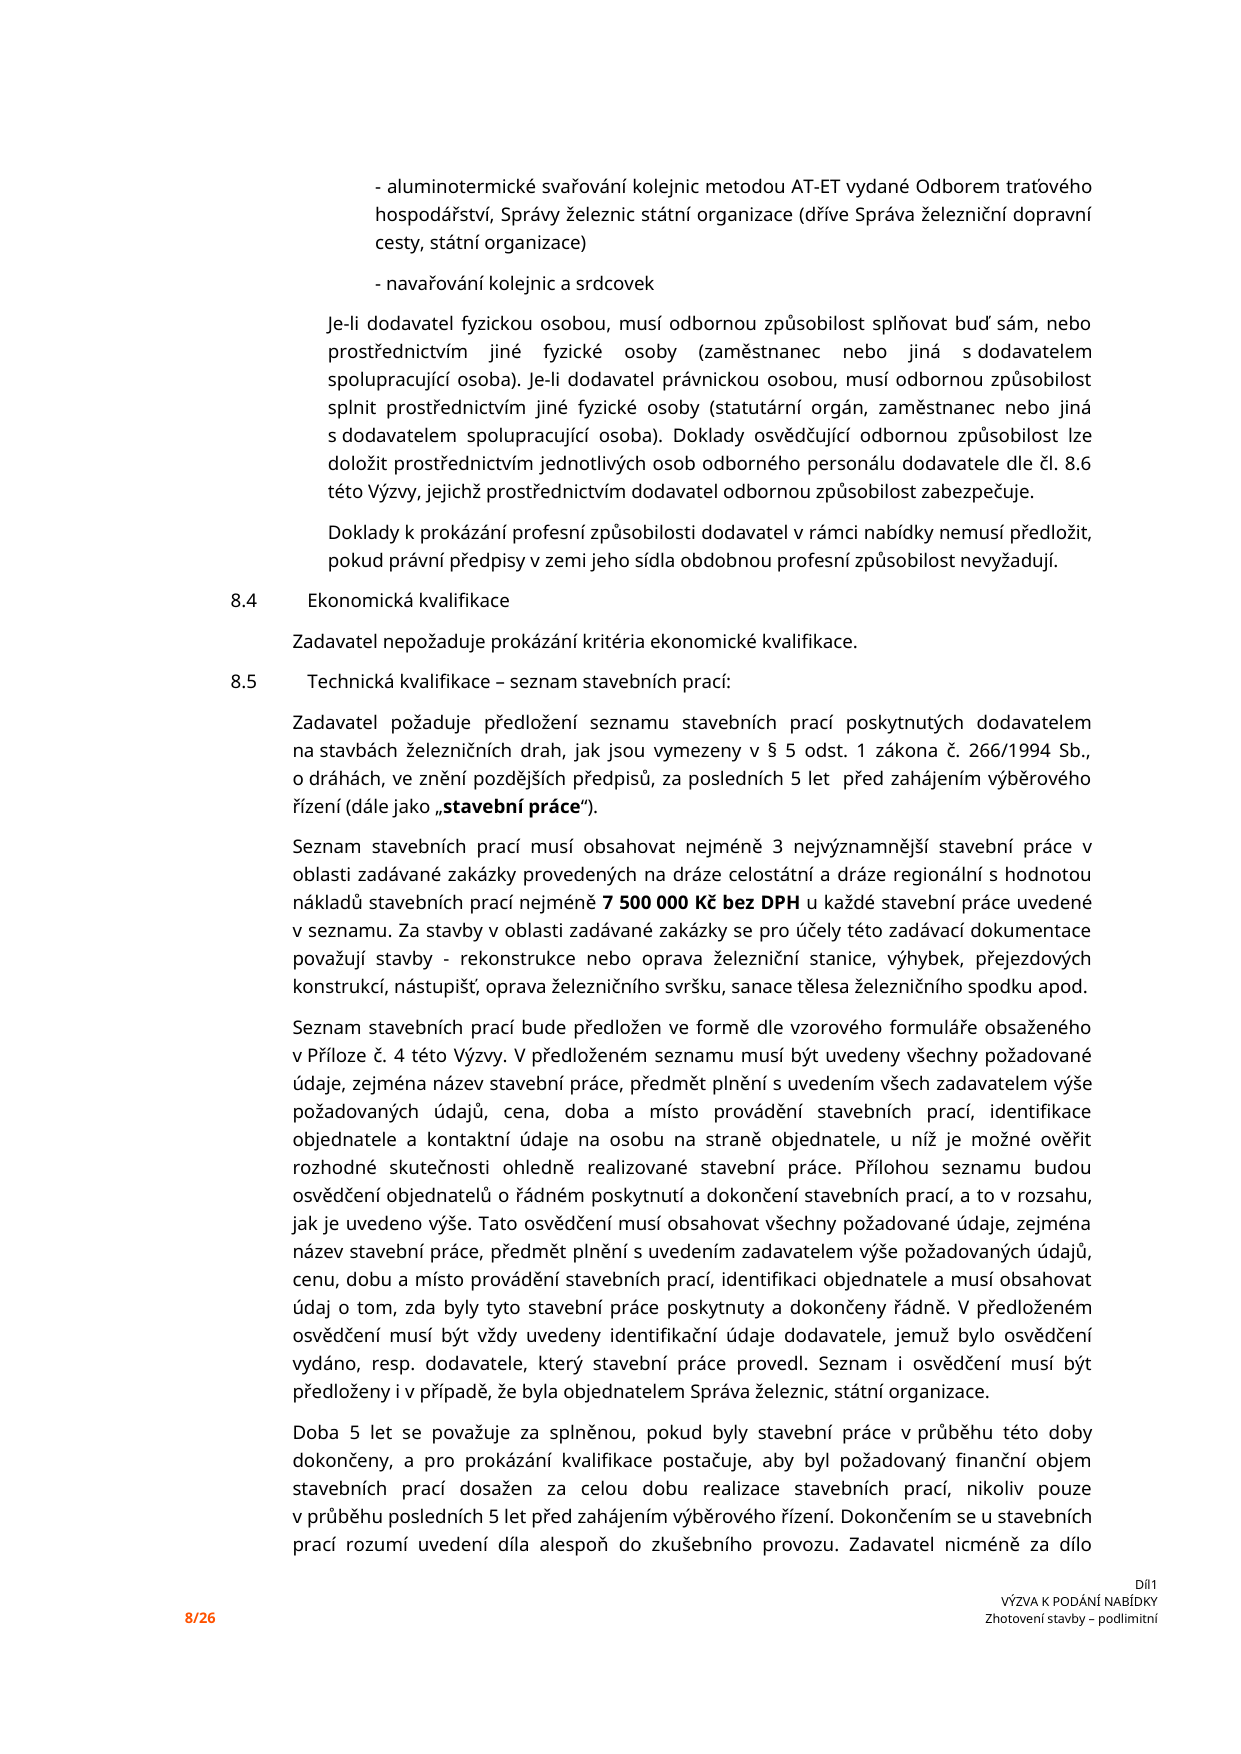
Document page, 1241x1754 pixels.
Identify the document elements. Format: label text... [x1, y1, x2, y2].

list Doklady k prokázání profesní způsobilosti dodavatel v rámci nabídky nemusí předložit, pokud právní předpisy v zemi jeho sídla obdobnou profesní způsobilost nevyžadují. [328, 519, 1093, 572]
text Technická kvalifikace – seznam stavebních prací: [230, 668, 1093, 694]
list - aluminotermické svařování kolejnic metodou AT-ET vydané Odborem traťového hospodářství, Správy železnic státní organizace (dříve Správa železniční dopravní cesty, státní organizace) [375, 173, 1093, 255]
text Ekonomická kvalifikace [230, 587, 1093, 613]
text Seznam stavebních prací musí obsahovat nejméně 3 nejvýznamnější stavební práce v oblasti zadávané zakázky provedených na dráze celostátní a dráze regionální s hodnotou nákladů stavebních prací nejméně 7 500 000 Kč bez DPH u každé stavební práce uvedené v seznamu. Za stavby v oblasti zadávané zakázky se pro účely této zadávací dokumentace považují stavby - rekonstrukce nebo oprava železniční stanice, výhybek, přejezdových konstrukcí, nástupišť, oprava železničního svršku, sanace tělesa železničního spodku apod. [292, 834, 1093, 999]
list Je-li dodavatel fyzickou osobou, musí odbornou způsobilost splňovat buď sám, nebo prostřednictvím jiné fyzické osoby (zaměstnanec nebo jiná s dodavatelem spolupracující osoba). Je-li dodavatel právnickou osobou, musí odbornou způsobilost splnit prostřednictvím jiné fyzické osoby (statutární orgán, zaměstnanec nebo jiná s dodavatelem spolupracující osoba). Doklady osvědčující odbornou způsobilost lze doložit prostřednictvím jednotlivých osob odborného personálu dodavatele dle čl. 8.6 této Výzvy, jejichž prostřednictvím dodavatel odbornou způsobilost zabezpečuje. [328, 310, 1093, 504]
list - navařování kolejnic a srdcovek [375, 270, 1093, 295]
text Zadavatel nepožaduje prokázání kritéria ekonomické kvalifikace. [292, 628, 1093, 653]
text Seznam stavebních prací bude předložen ve formě dle vzorového formuláře obsaženého v Příloze č. 4 této Výzvy. V předloženém seznamu musí být uvedeny všechny požadované údaje, zejména název stavební práce, předmět plnění s uvedením všech zadavatelem výše požadovaných údajů, cena, doba a místo provádění stavebních prací, identifikace objednatele a kontaktní údaje na osobu na straně objednatele, u níž je možné ověřit rozhodné skutečnosti ohledně realizované stavební práce. Přílohou seznamu budou osvědčení objednatelů o řádném poskytnutí a dokončení stavebních prací, a to v rozsahu, jak je uvedeno výše. Tato osvědčení musí obsahovat všechny požadované údaje, zejména název stavební práce, předmět plnění s uvedením zadavatelem výše požadovaných údajů, cenu, dobu a místo provádění stavebních prací, identifikaci objednatele a musí obsahovat údaj o tom, zda byly tyto stavební práce poskytnuty a dokončeny řádně. V předloženém osvědčení musí být vždy uvedeny identifikační údaje dodavatele, jemuž bylo osvědčení vydáno, resp. dodavatele, který stavební práce provedl. Seznam i osvědčení musí být předloženy i v případě, že byla objednatelem Správa železnic, státní organizace. [292, 1014, 1093, 1404]
text Zadavatel požaduje předložení seznamu stavebních prací poskytnutých dodavatelem na stavbách železničních drah, jak jsou vymezeny v § 5 odst. 1 zákona č. 266/1994 Sb., o dráhách, ve znění pozdějších předpisů, za posledních 5 let před zahájením výběrového řízení (dále jako „stavební práce“). [292, 709, 1093, 819]
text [292, 1419, 1093, 1557]
